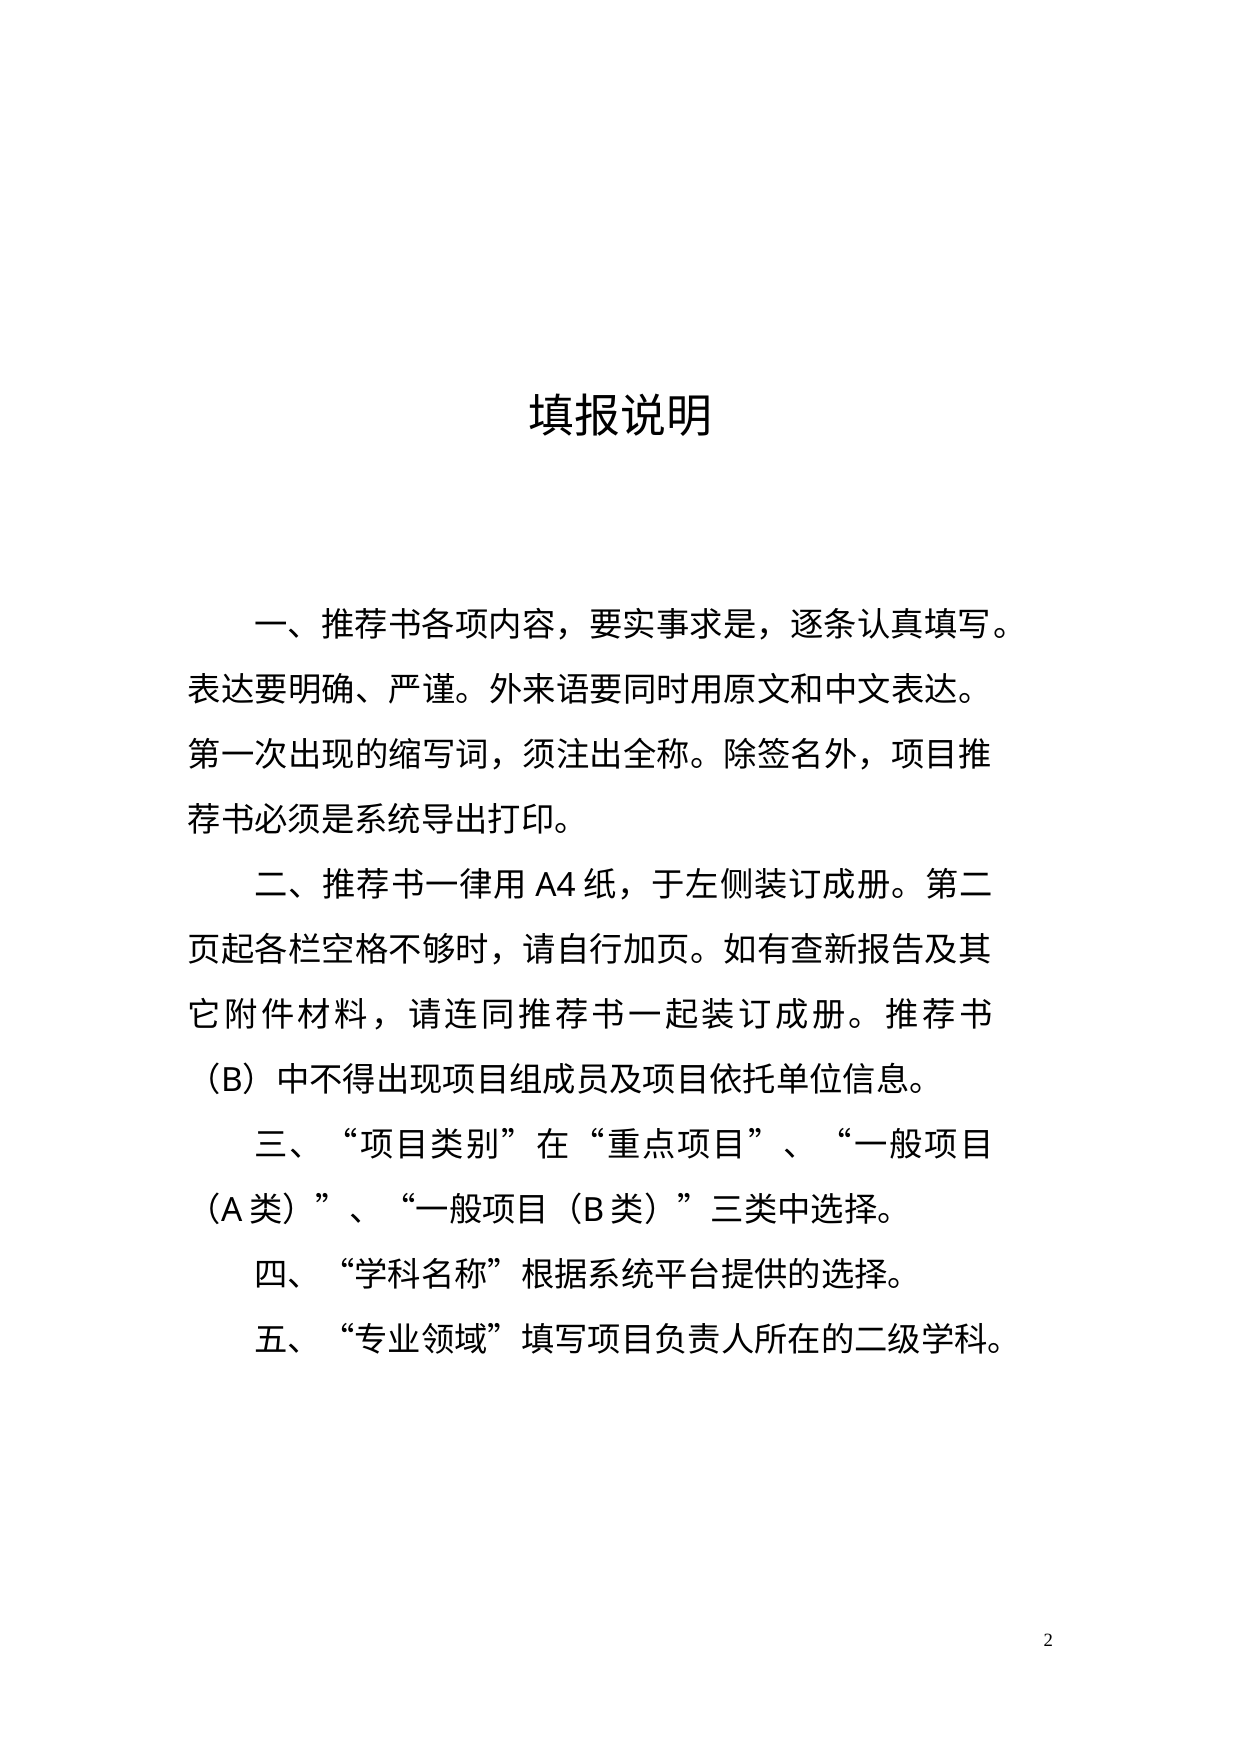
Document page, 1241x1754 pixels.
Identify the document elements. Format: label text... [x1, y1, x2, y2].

text 四、“学科名称”根据系统平台提供的选择。 [187, 1240, 994, 1305]
text 五、“专业领域”填写项目负责人所在的二级学科。 [187, 1305, 994, 1370]
text 填报说明 [187, 364, 1053, 462]
text 三、“项目类别”在“重点项目”、“一般项目（A类）”、“一般项目（B类）”三类中选择。 [187, 1110, 994, 1240]
text 一、推荐书各项内容，要实事求是，逐条认真填写。表达要明确、严谨。外来语要同时用原文和中文表达。第一次出现的缩写词，须注出全称。除签名外，项目推荐书必须是系统导出打印。 [187, 590, 994, 850]
text 二、推荐书一律用A4纸，于左侧装订成册。第二页起各栏空格不够时，请自行加页。如有查新报告及其它附件材料，请连同推荐书一起装订成册。推荐书（B）中不得出现项目组成员及项目依托单位信息。 [187, 850, 994, 1110]
